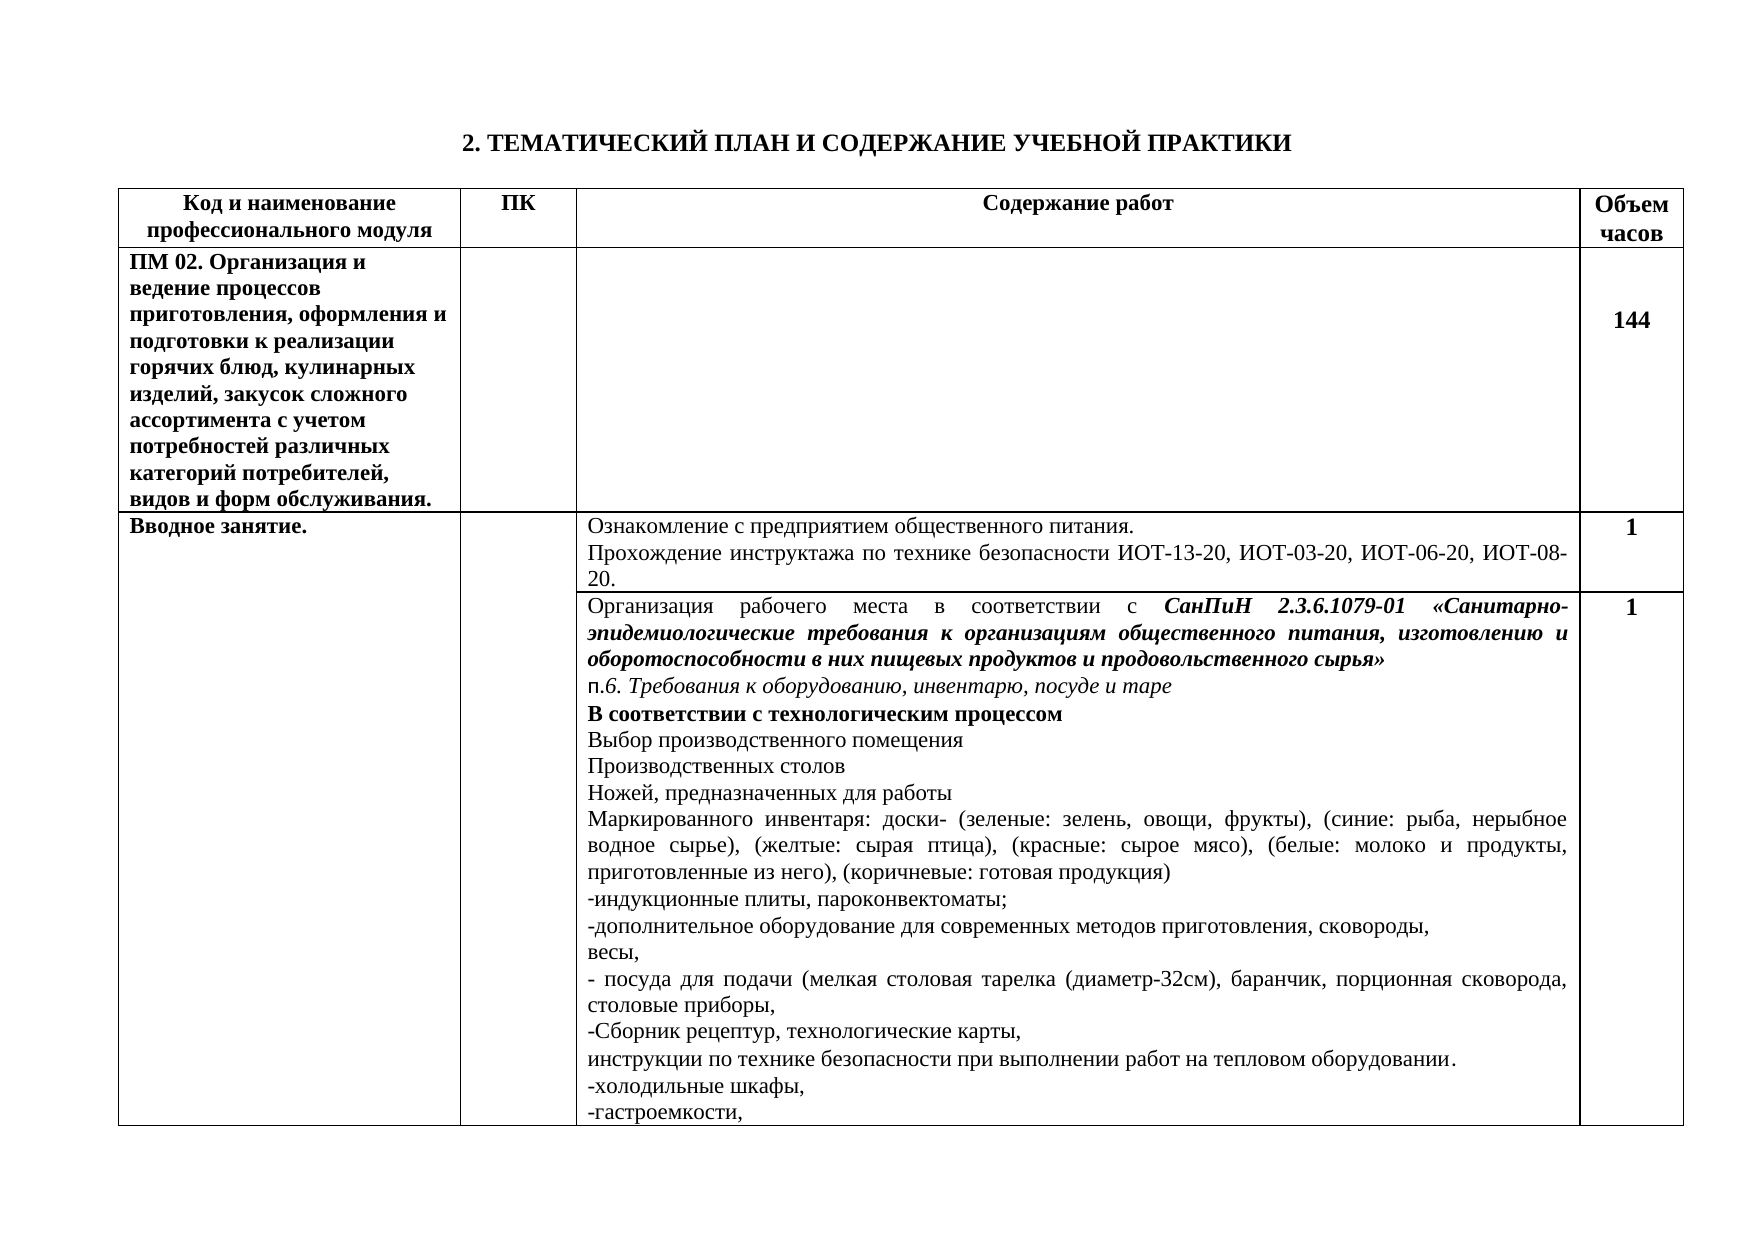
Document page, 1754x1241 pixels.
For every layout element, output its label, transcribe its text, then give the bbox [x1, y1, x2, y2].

table_header Объем часов [1581, 189, 1683, 247]
table_header Содержание работ [577, 189, 1579, 247]
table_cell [577, 593, 1579, 1124]
table_cell ПМ 02. Организация и ведение процессов приготовления, оформления и подготовки к реализации горячих блюд, кулинарных изделий, закусок сложного ассортимента с учетом потребностей различных категорий потребителей, видов и форм обслуживания. [119, 248, 460, 511]
text 2. ТЕМАТИЧЕСКИЙ ПЛАН И СОДЕРЖАНИЕ УЧЕБНОЙ ПРАКТИКИ [118, 128, 1636, 157]
table_cell Ознакомление с предприятием общественного питания. Прохождение инструктажа по технике безопасности ИОТ-13-20, ИОТ-03-20, ИОТ-06-20, ИОТ-08-20. [577, 513, 1579, 591]
table_cell 1 [1581, 513, 1683, 591]
table_cell [461, 513, 576, 1124]
table_cell [461, 248, 576, 511]
table_header ПК [461, 189, 576, 247]
table_header Код и наименование профессионального модуля [119, 189, 460, 247]
table_cell 1 [1581, 593, 1683, 1124]
table_cell 144 [1581, 248, 1683, 511]
table_cell Вводное занятие. [119, 513, 460, 1124]
table_cell [577, 248, 1579, 511]
